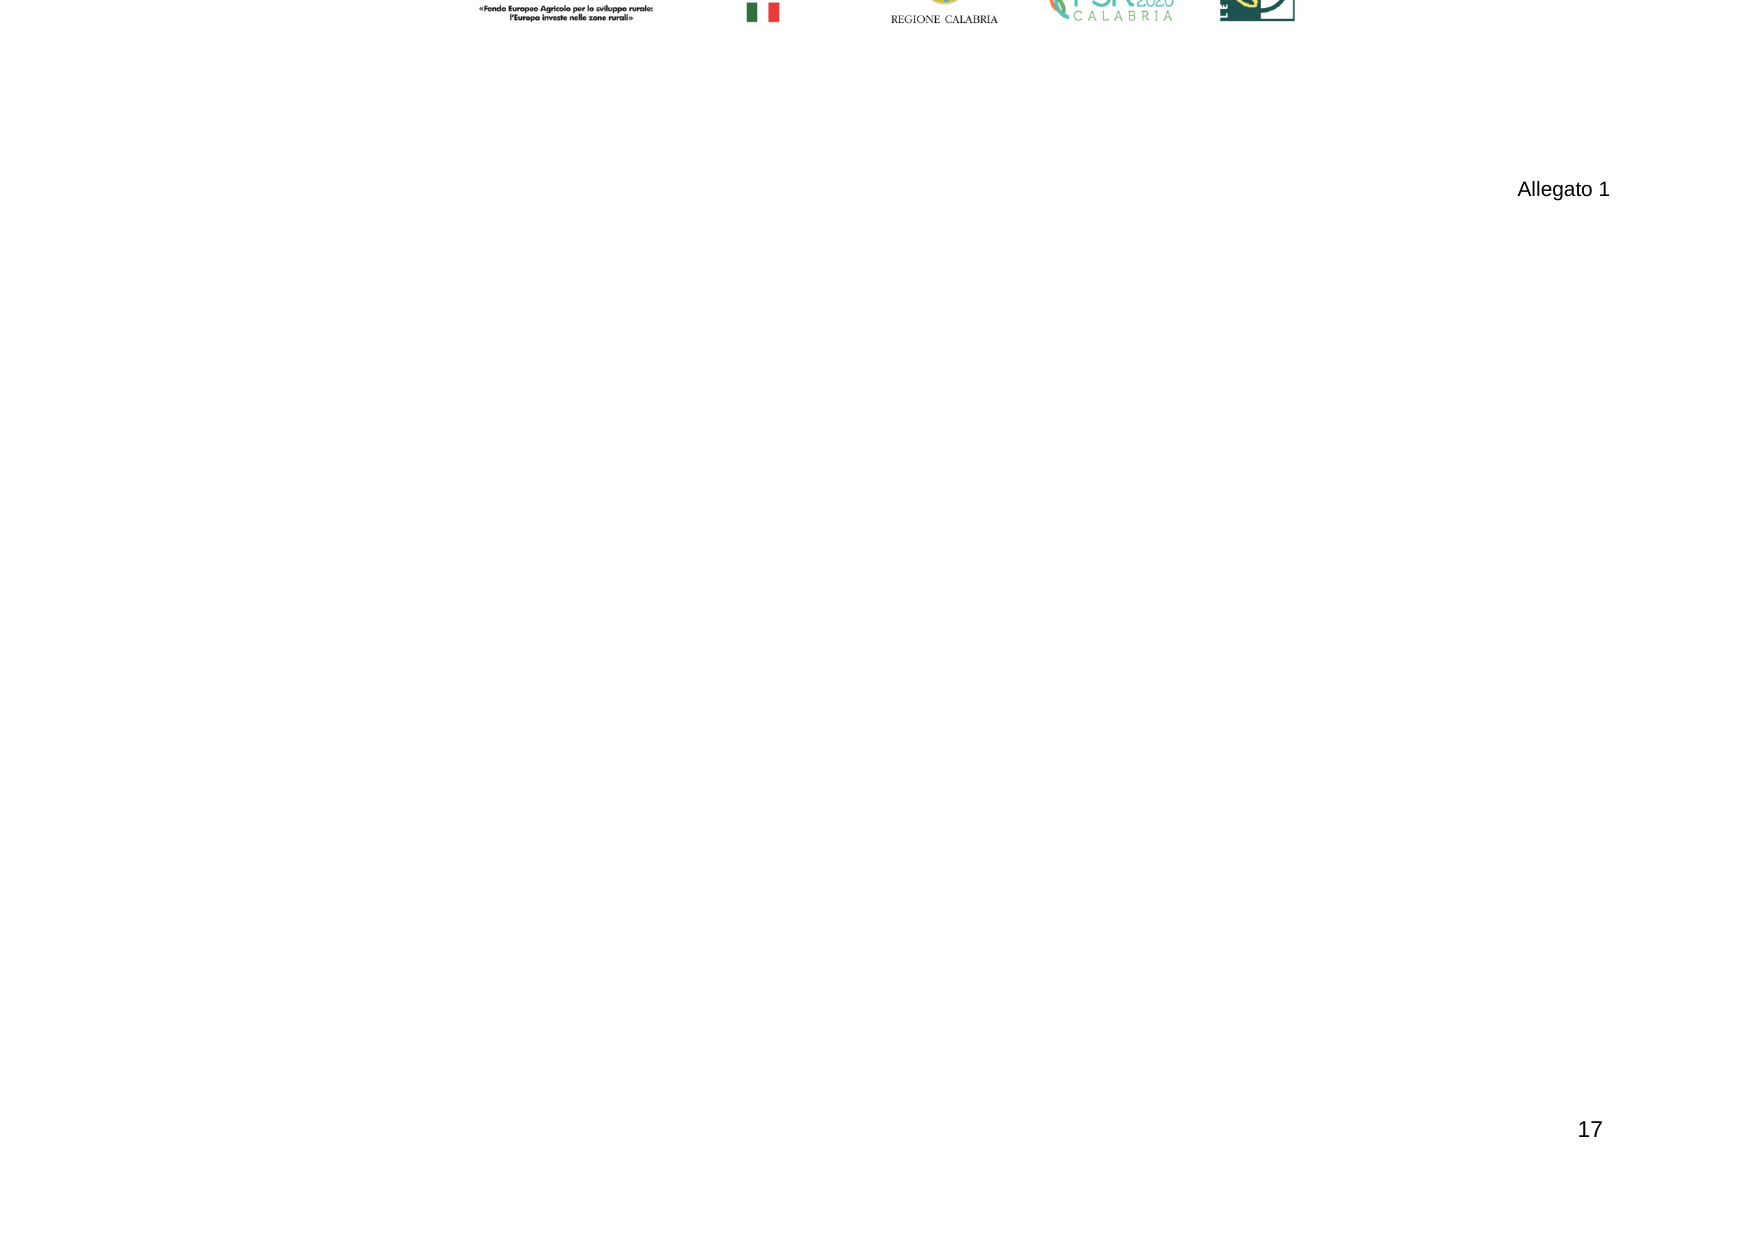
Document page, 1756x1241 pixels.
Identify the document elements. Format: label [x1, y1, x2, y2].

picture [441, 0, 1333, 53]
